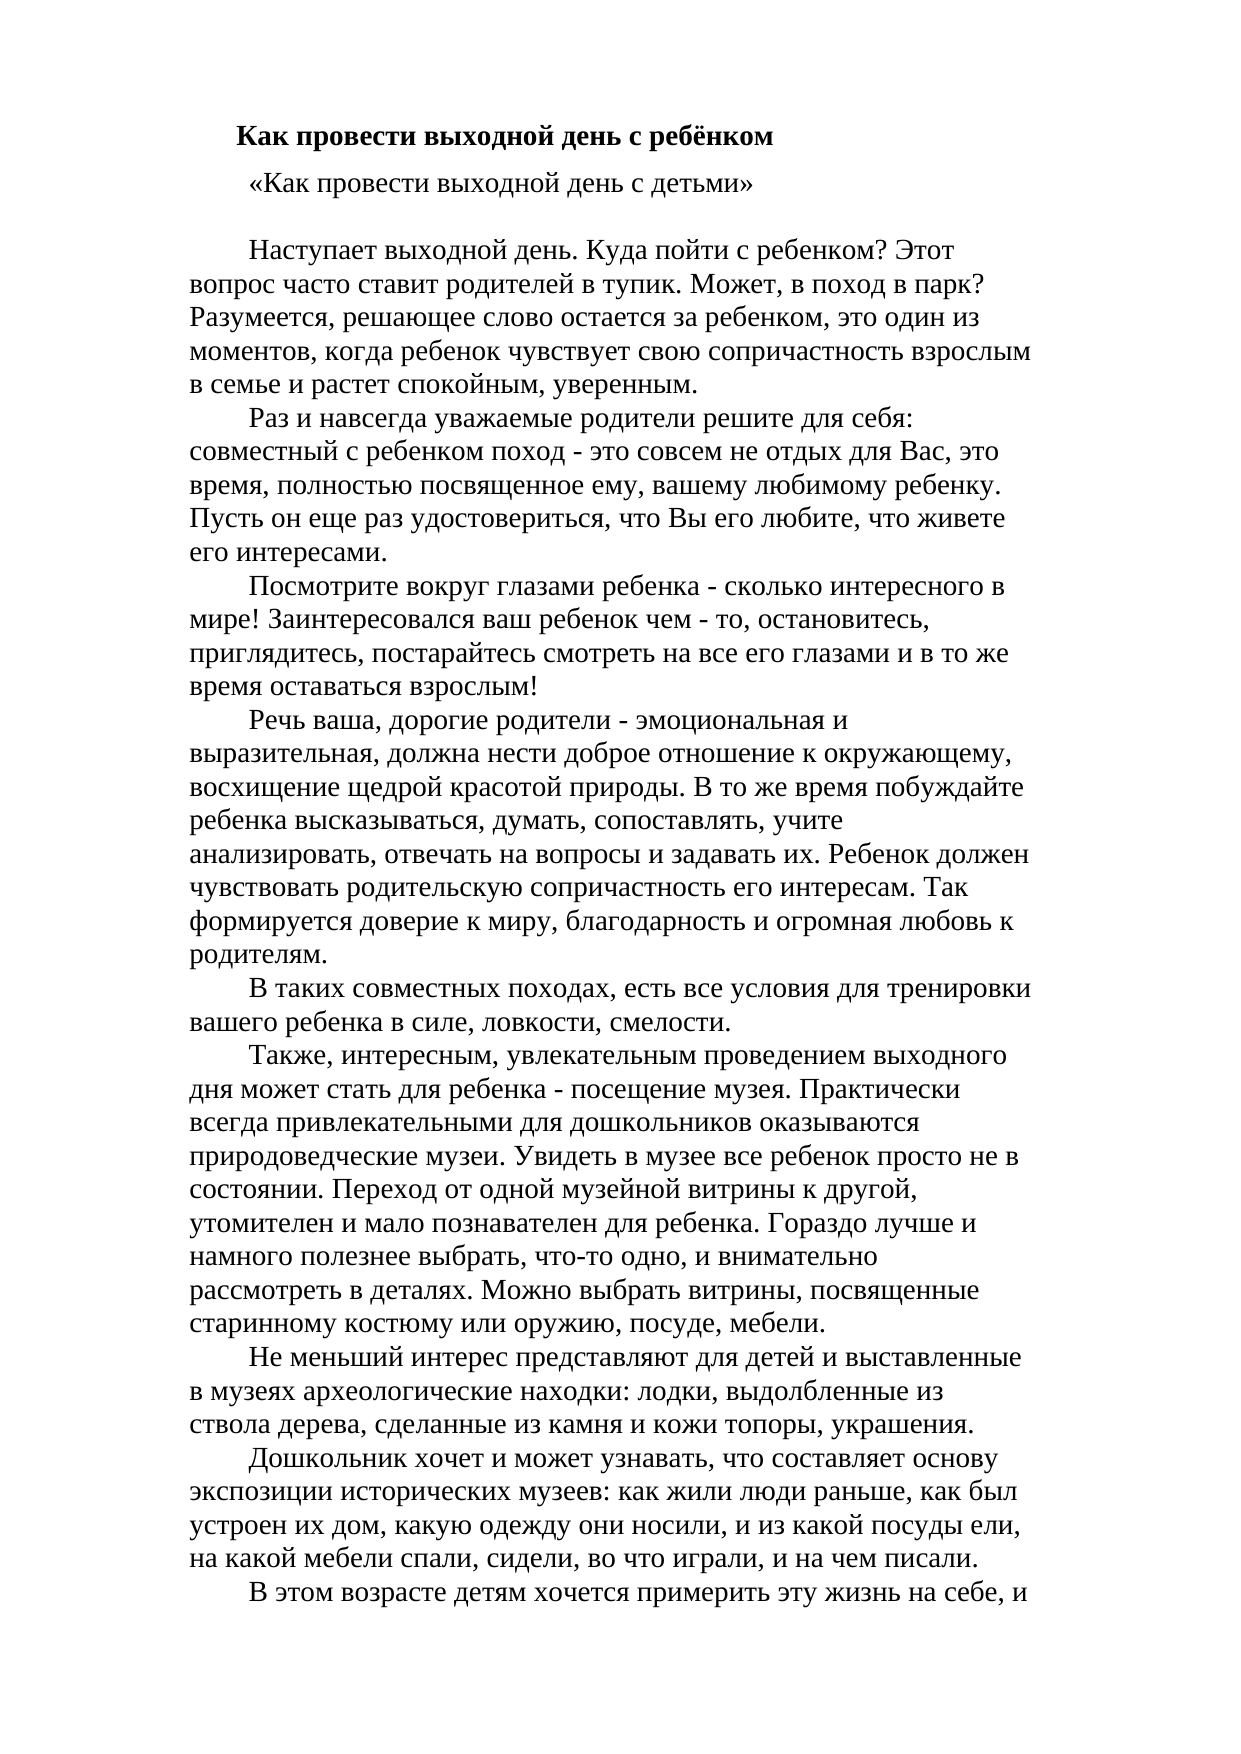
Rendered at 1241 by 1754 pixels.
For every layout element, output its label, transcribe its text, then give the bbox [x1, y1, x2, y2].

text Как провести выходной день с ребёнком [177, 118, 1152, 152]
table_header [176, 152, 1046, 1621]
